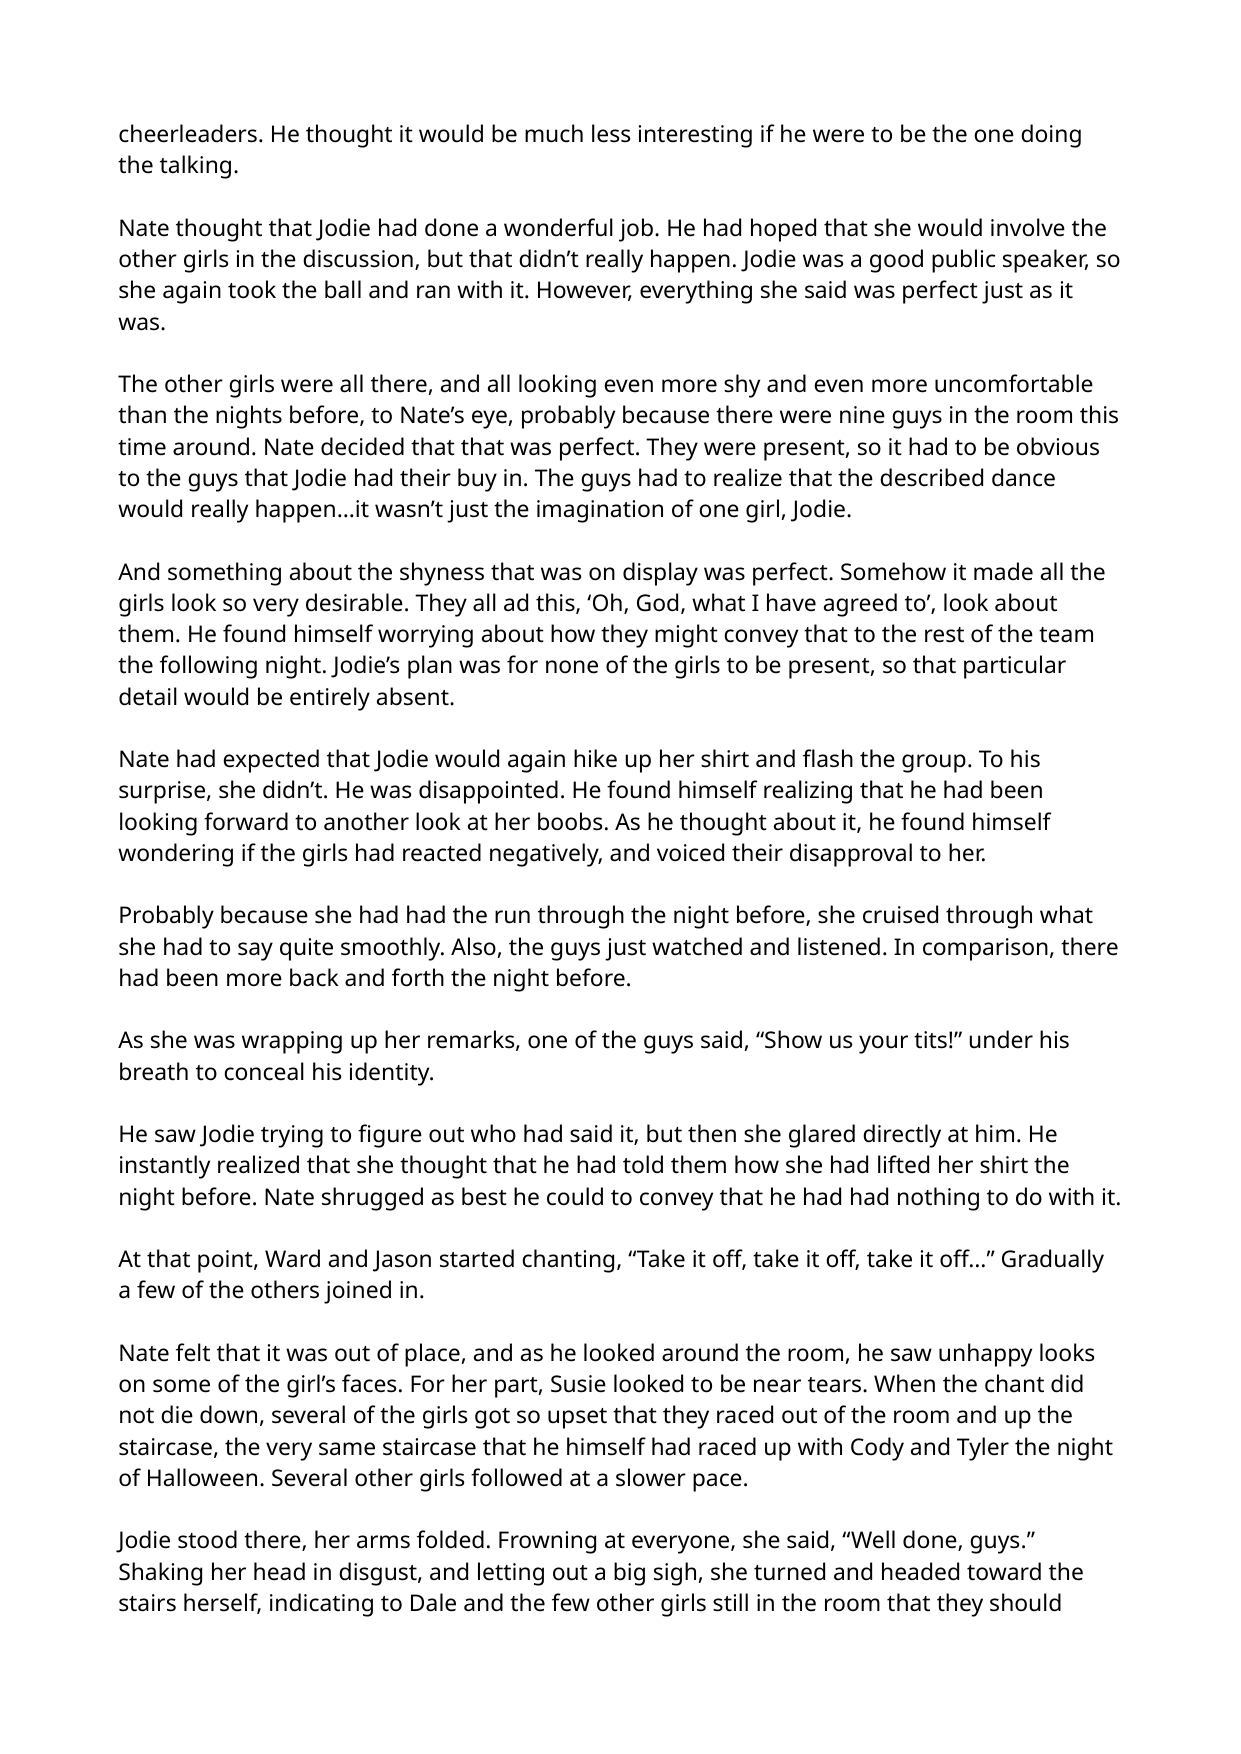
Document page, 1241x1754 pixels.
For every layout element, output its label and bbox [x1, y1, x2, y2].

text [118, 118, 1122, 1618]
